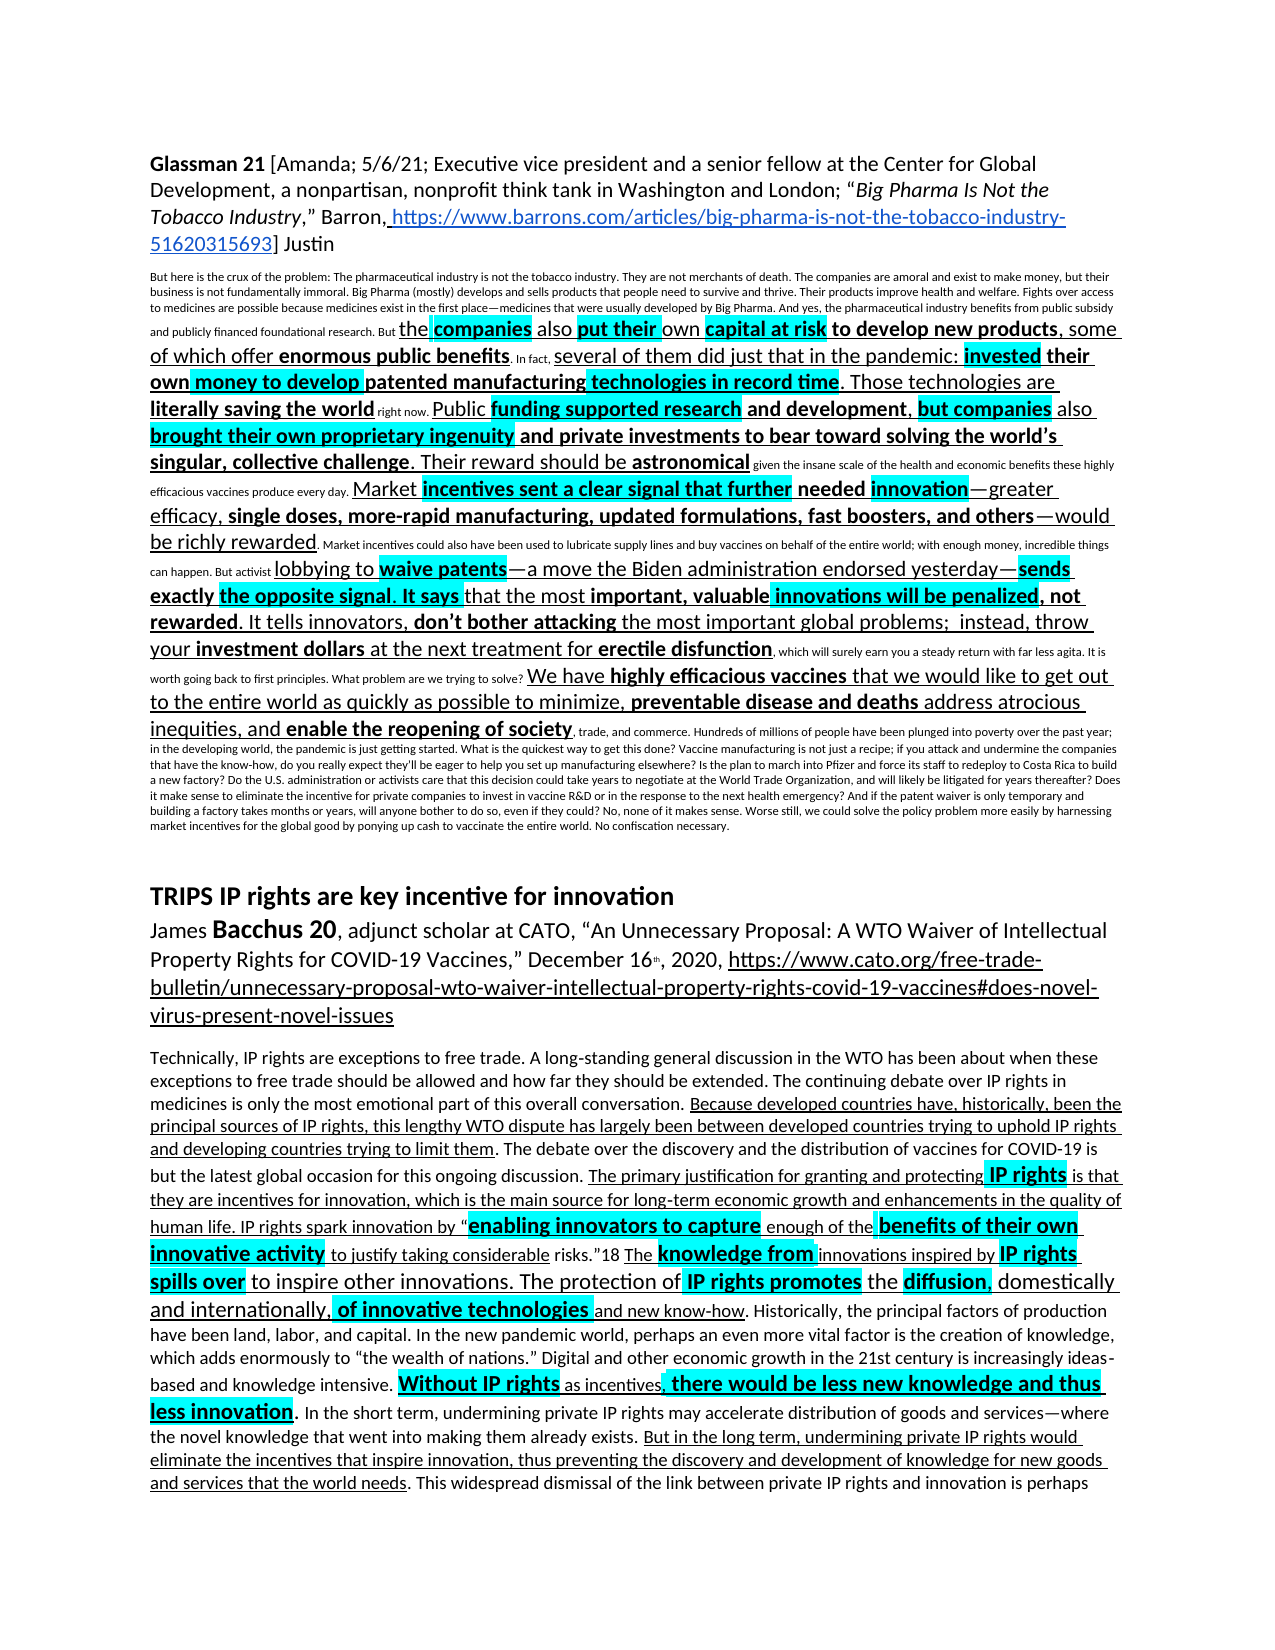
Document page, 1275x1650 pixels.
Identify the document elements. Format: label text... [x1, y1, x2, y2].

text Glassman 21 [Amanda; 5/6/21; Executive vice president and a senior fellow at the Center for Global Development, a nonpartisan, nonprofit think tank in Washington and London; “Big Pharma Is Not the Tobacco Industry,” Barron, https://www.barrons.com/articles/big-pharma-is-not-the-tobacco-industry-51620315693] Justin [150, 150, 1125, 257]
text TRIPS IP rights are key incentive for innovation [150, 879, 1125, 912]
text James Bacchus 20, adjunct scholar at CATO, “An Unnecessary Proposal: A WTO Waiver of Intellectual Property Rights for COVID-19 Vaccines,” December 16th, 2020, https://www.cato.org/free-trade-bulletin/unnecessary-proposal-wto-waiver-intellectual-property-rights-covid-19-vaccines#does-novel-virus-present-novel-issues [150, 912, 1125, 1029]
text But here is the crux of the problem: The pharmaceutical industry is not the tobacco industry. They are not merchants of death. The companies are amoral and exist to make money, but their business is not fundamentally immoral. Big Pharma (mostly) develops and sells products that people need to survive and thrive. Their products improve health and welfare. Fights over access to medicines are possible because medicines exist in the first place—medicines that were usually developed by Big Pharma. And yes, the pharmaceutical industry benefits from public subsidy and publicly financed foundational research. But the companies also put their own capital at risk to develop new products, some of which offer enormous public benefits. In fact, several of them did just that in the pandemic: invested their own money to develop patented manufacturing technologies in record time. Those technologies are literally saving the world right now. Public funding supported research and development, but companies also brought their own proprietary ingenuity and private investments to bear toward solving the world’s singular, collective challenge. Their reward should be astronomical given the insane scale of the health and economic benefits these highly efficacious vaccines produce every day. Market incentives sent a clear signal that further needed innovation—greater efficacy, single doses, more-rapid manufacturing, updated formulations, fast boosters, and others—would be richly rewarded. Market incentives could also have been used to lubricate supply lines and buy vaccines on behalf of the entire world; with enough money, incredible things can happen. But activist lobbying to waive patents—a move the Biden administration endorsed yesterday—sends exactly the opposite signal. It says that the most important, valuable innovations will be penalized, not rewarded. It tells innovators, don’t bother attacking the most important global problems; instead, throw your investment dollars at the next treatment for erectile disfunction, which will surely earn you a steady return with far less agita. It is worth going back to first principles. What problem are we trying to solve? We have highly efficacious vaccines that we would like to get out to the entire world as quickly as possible to minimize, preventable disease and deaths address atrocious inequities, and enable the reopening of society, trade, and commerce. Hundreds of millions of people have been plunged into poverty over the past year; in the developing world, the pandemic is just getting started. What is the quickest way to get this done? Vaccine manufacturing is not just a recipe; if you attack and undermine the companies that have the know-how, do you really expect they’ll be eager to help you set up manufacturing elsewhere? Is the plan to march into Pfizer and force its staff to redeploy to Costa Rica to build a new factory? Do the U.S. administration or activists care that this decision could take years to negotiate at the World Trade Organization, and will likely be litigated for years thereafter? Does it make sense to eliminate the incentive for private companies to invest in vaccine R&D or in the response to the next health emergency? And if the patent waiver is only temporary and building a factory takes months or years, will anyone bother to do so, even if they could? No, none of it makes sense. Worse still, we could solve the policy problem more easily by harnessing market incentives for the global good by ponying up cash to vaccinate the entire world. No confiscation necessary. [150, 269, 1125, 834]
